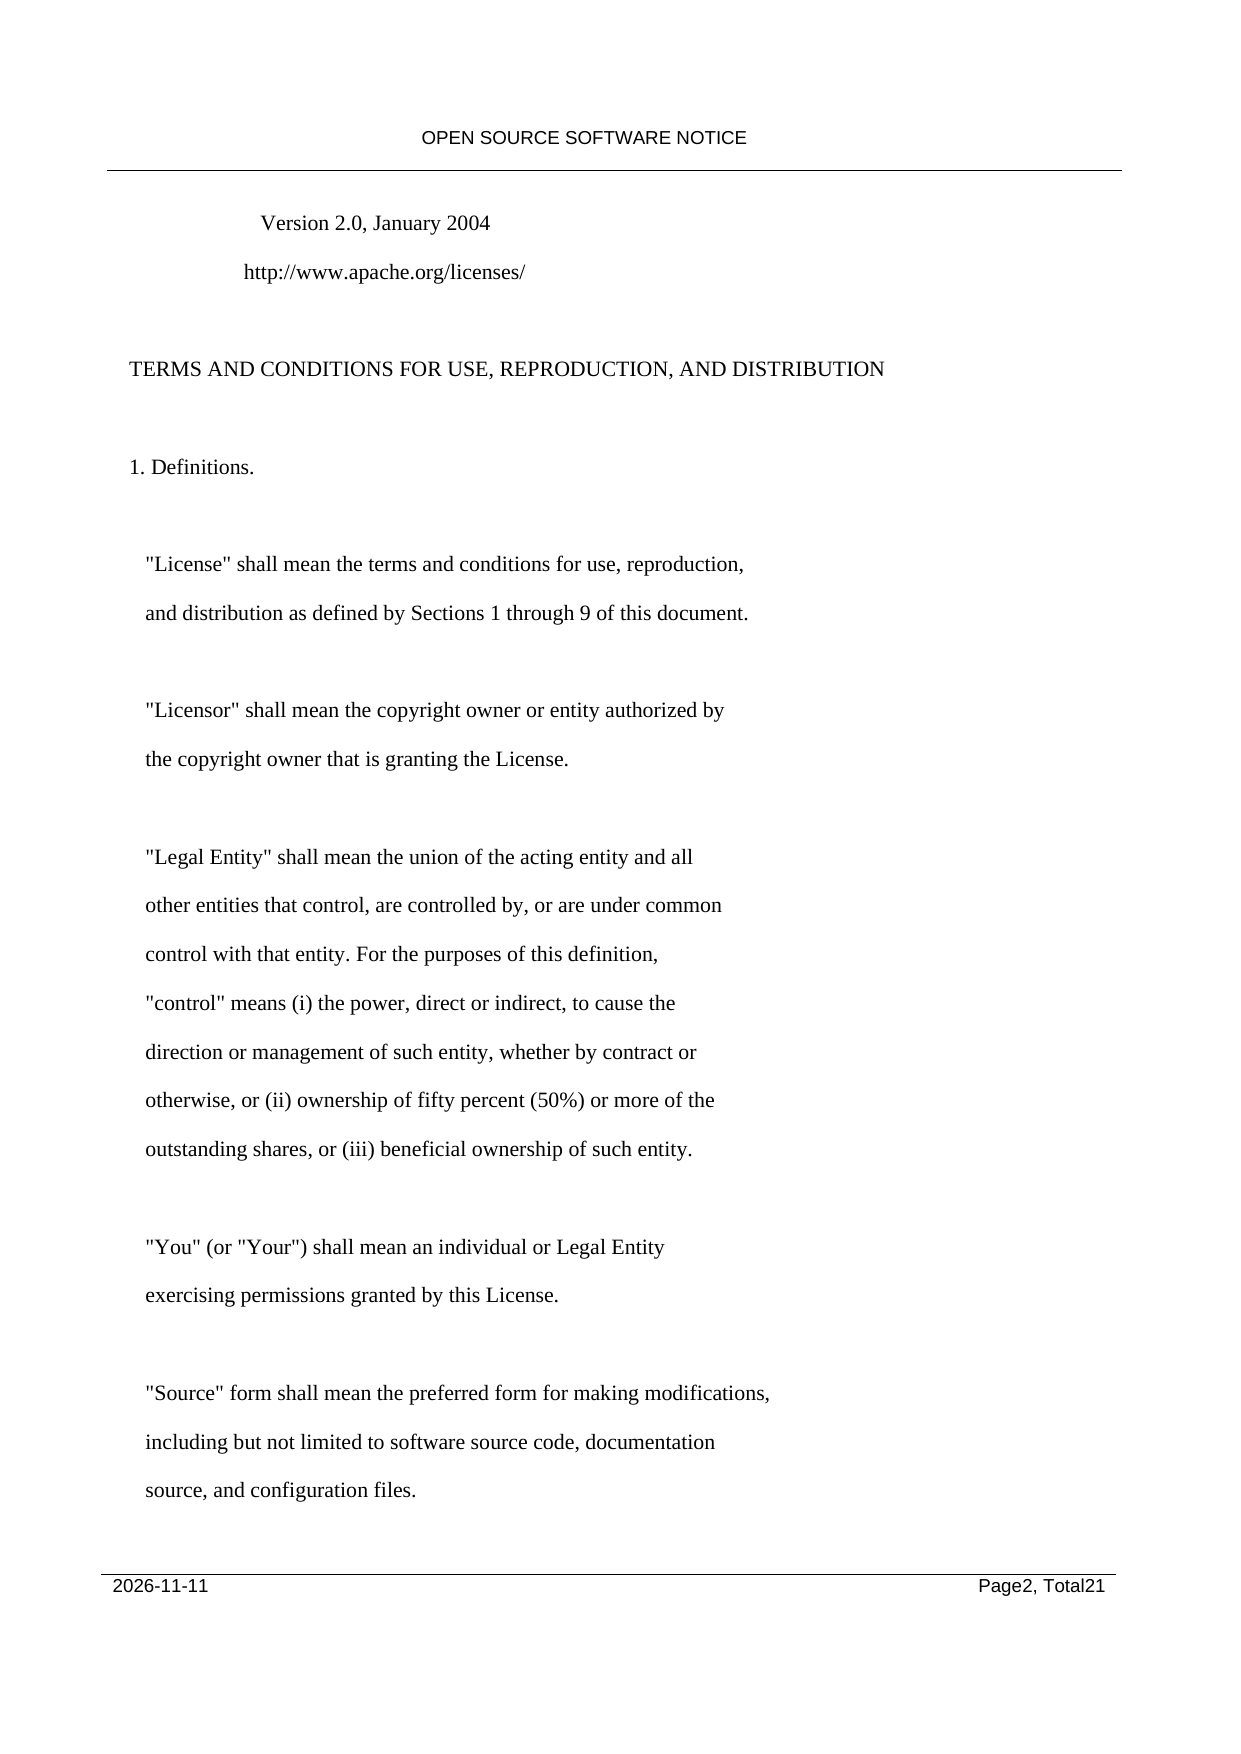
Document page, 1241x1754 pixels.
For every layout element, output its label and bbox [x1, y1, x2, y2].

text [112, 206, 1128, 1506]
